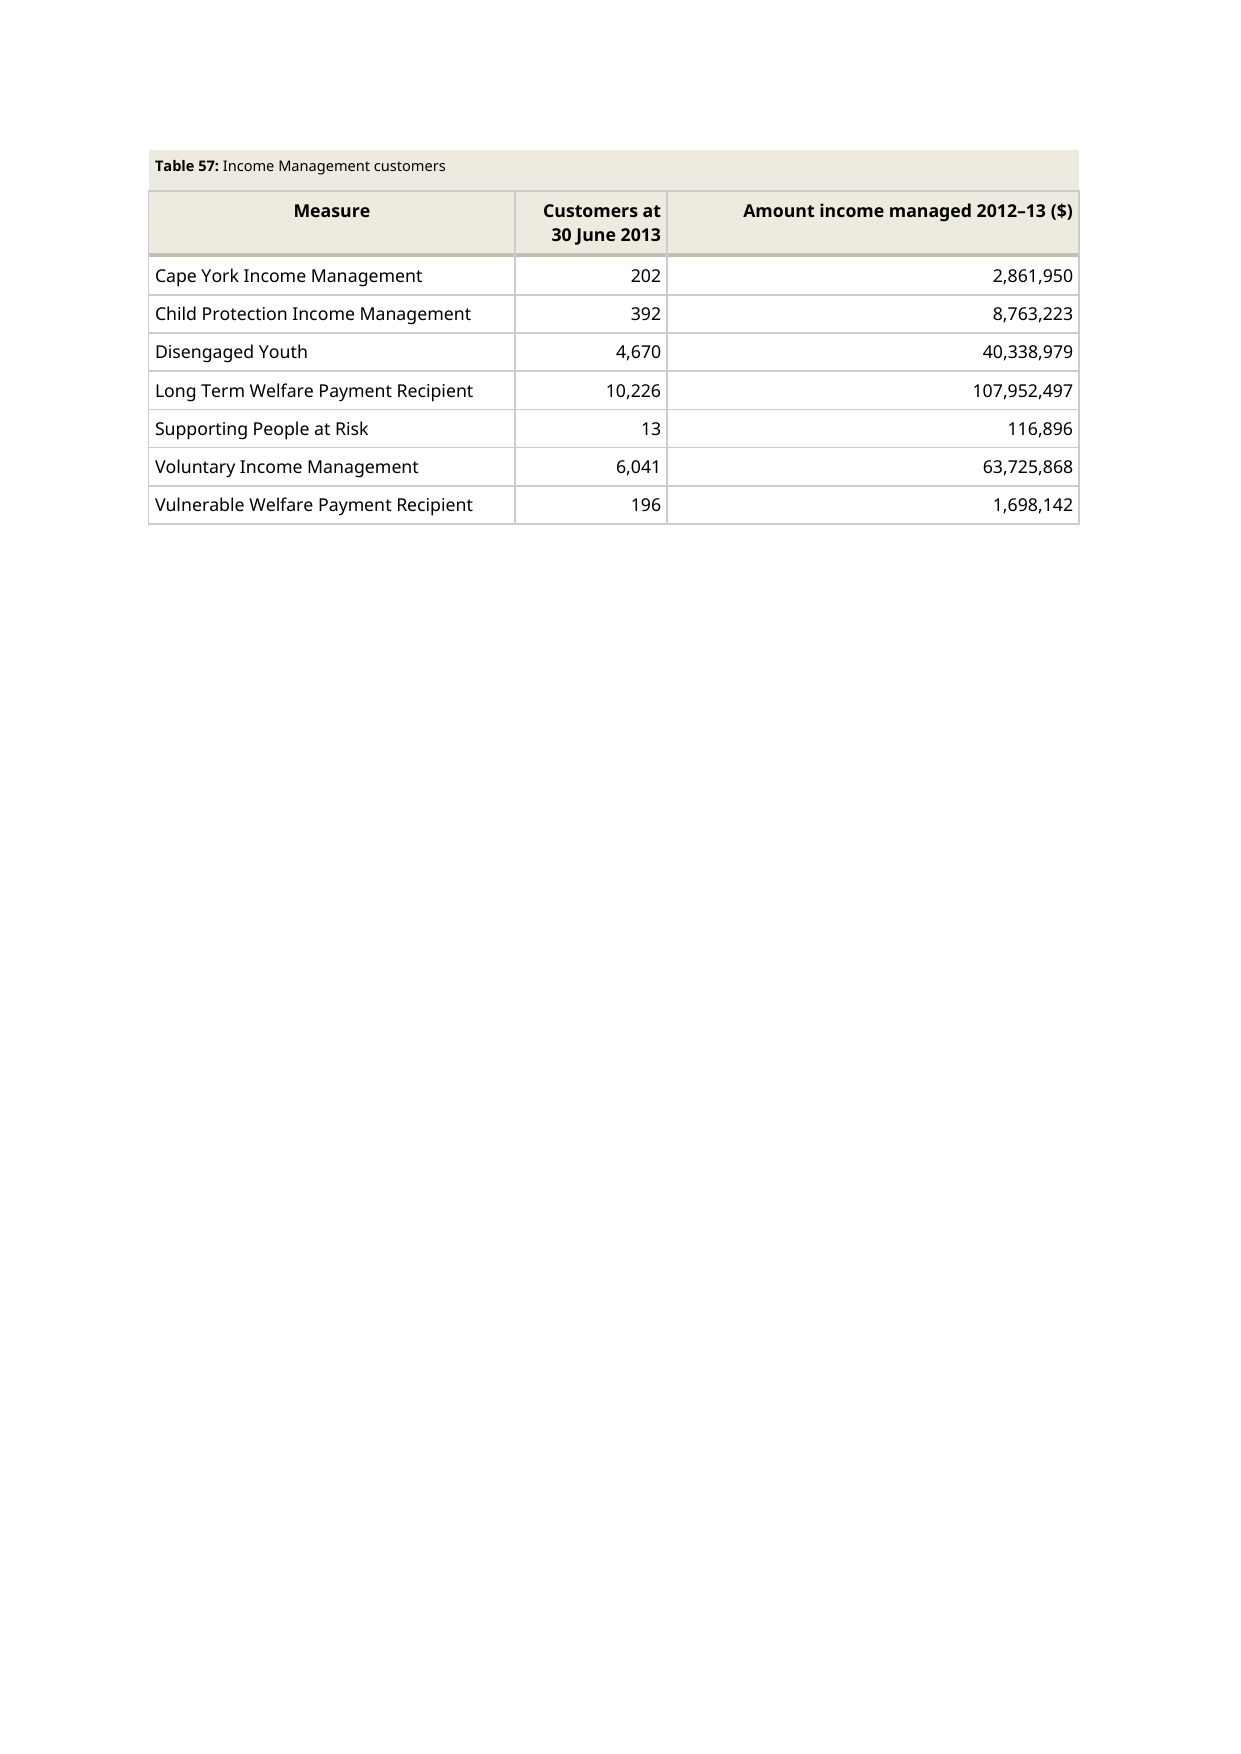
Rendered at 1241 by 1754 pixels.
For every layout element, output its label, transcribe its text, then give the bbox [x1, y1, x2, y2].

table_cell Supporting People at Risk [149, 410, 514, 447]
table_cell 1,698,142 [668, 487, 1078, 523]
table_cell 6,041 [516, 448, 666, 485]
table_cell Disengaged Youth [149, 334, 514, 370]
table_header Table 57: Income Management customers [149, 150, 1079, 190]
table_cell 10,226 [516, 372, 666, 409]
table_cell Child Protection Income Management [149, 296, 514, 332]
table_cell 13 [516, 410, 666, 447]
table_cell 202 [516, 257, 666, 294]
table_cell 4,670 [516, 334, 666, 370]
table_cell 107,952,497 [668, 372, 1078, 409]
table_cell Amount income managed 2012–13 ($) [668, 192, 1078, 253]
table_cell Long Term Welfare Payment Recipient [149, 372, 514, 409]
table_cell 392 [516, 296, 666, 332]
table_cell Voluntary Income Management [149, 448, 514, 485]
table_cell 40,338,979 [668, 334, 1078, 370]
table_cell 116,896 [668, 410, 1078, 447]
table_cell Cape York Income Management [149, 257, 514, 294]
table_cell Customers at 30 June 2013 [516, 192, 666, 253]
table_cell Vulnerable Welfare Payment Recipient [149, 487, 514, 523]
table_cell Measure [149, 192, 514, 253]
table_cell 8,763,223 [668, 296, 1078, 332]
table_cell 63,725,868 [668, 448, 1078, 485]
table_cell 2,861,950 [668, 257, 1078, 294]
table_cell 196 [516, 487, 666, 523]
